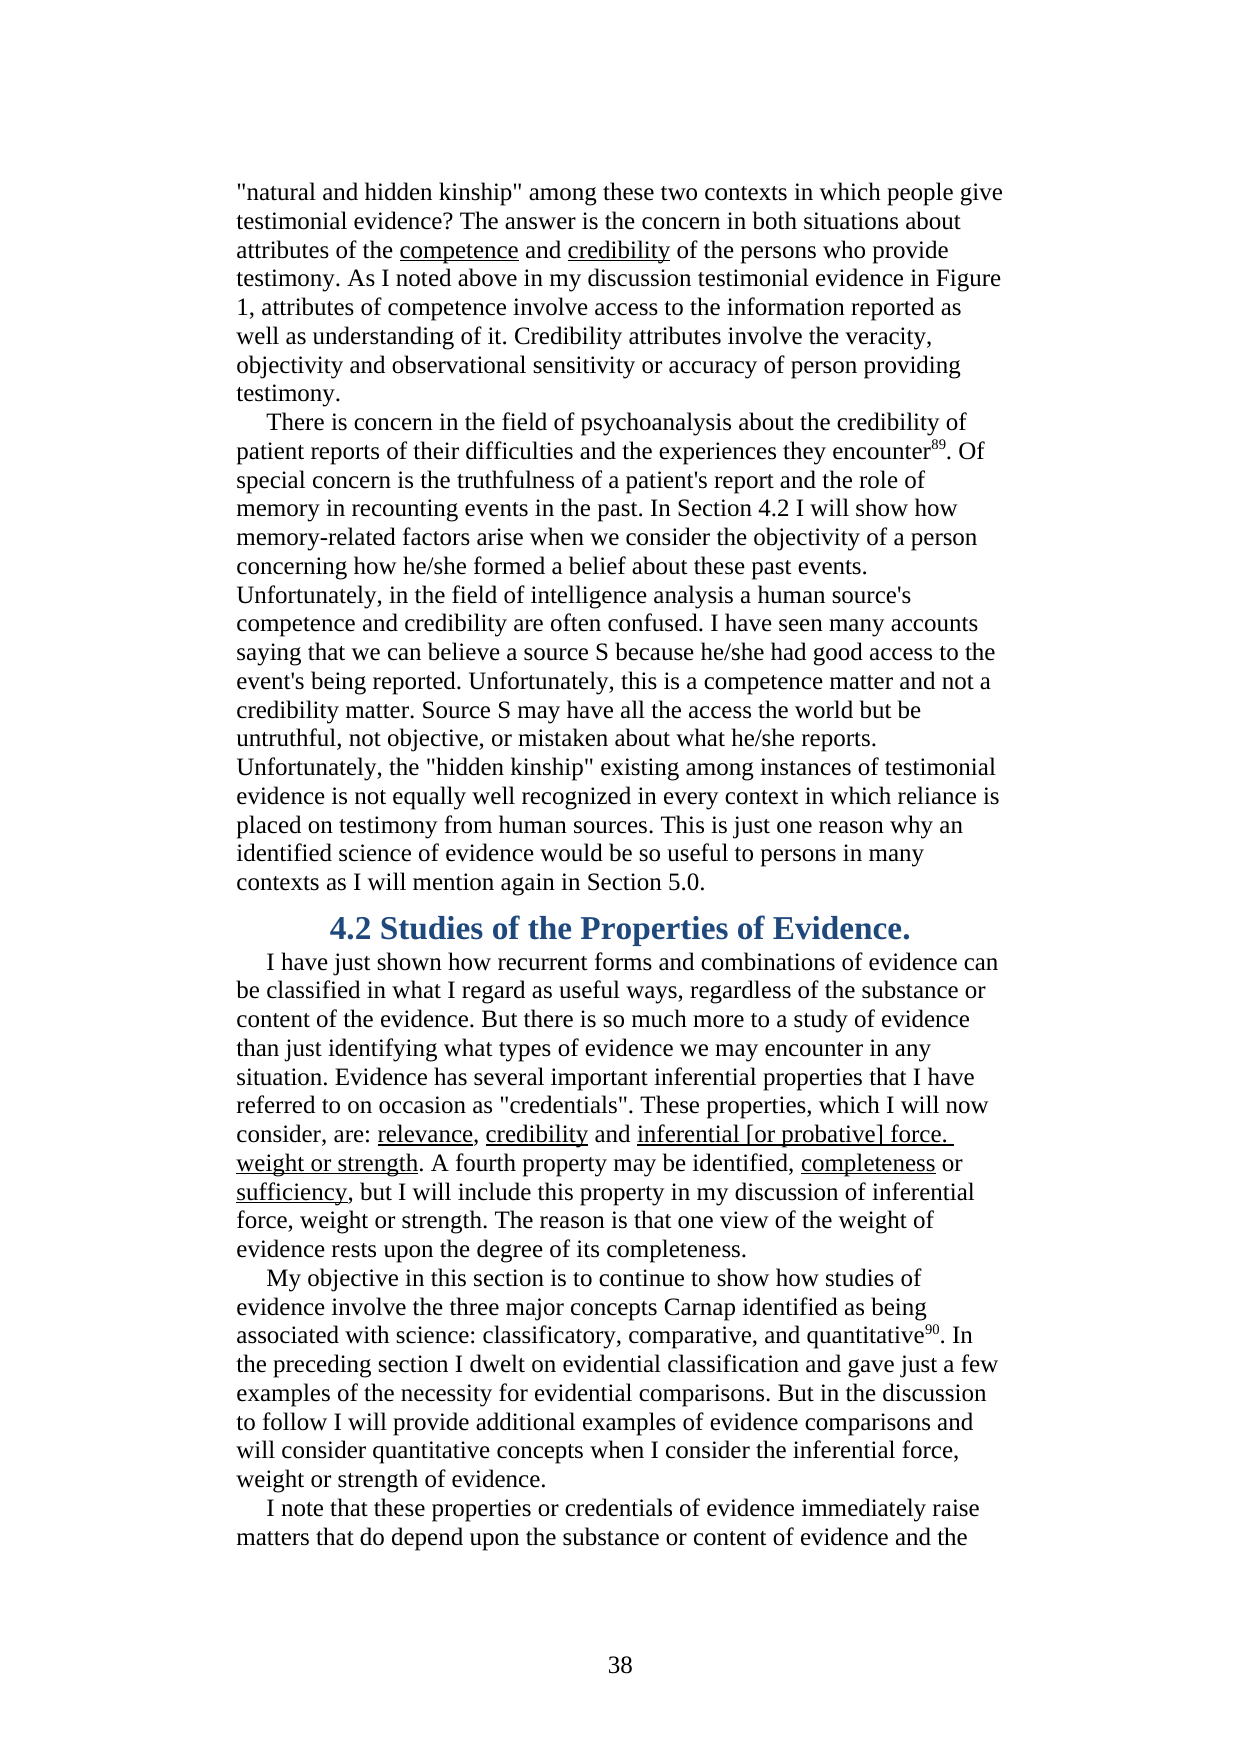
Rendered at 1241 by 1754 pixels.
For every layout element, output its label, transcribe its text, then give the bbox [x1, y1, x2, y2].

text There is concern in the field of psychoanalysis about the credibility of patient reports of their difficulties and the experiences they encounter. Of special concern is the truthfulness of a patient's report and the role of memory in recounting events in the past. In Section 4.2 I will show how memory-related factors arise when we consider the objectivity of a person concerning how he/she formed a belief about these past events. Unfortunately, in the field of intelligence analysis a human source's competence and credibility are often confused. I have seen many accounts saying that we can believe a source S because he/she had good access to the event's being reported. Unfortunately, this is a competence matter and not a credibility matter. Source S may have all the access the world but be untruthful, not objective, or mistaken about what he/she reports. Unfortunately, the "hidden kinship" existing among instances of testimonial evidence is not equally well recognized in every context in which reliance is placed on testimony from human sources. This is just one reason why an identified science of evidence would be so useful to persons in many contexts as I will mention again in Section 5.0. [236, 407, 1004, 896]
text My objective in this section is to continue to show how studies of evidence involve the three major concepts Carnap identified as being associated with science: classificatory, comparative, and quantitative. In the preceding section I dwelt on evidential classification and gave just a few examples of the necessity for evidential comparisons. But in the discussion to follow I will provide additional examples of evidence comparisons and will consider quantitative concepts when I consider the inferential force, weight or strength of evidence. [236, 1263, 1004, 1493]
subtitle 4.2 Studies of the Properties of Evidence. [236, 908, 1004, 947]
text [236, 1493, 1004, 1551]
text I have just shown how recurrent forms and combinations of evidence can be classified in what I regard as useful ways, regardless of the substance or content of the evidence. But there is so much more to a study of evidence than just identifying what types of evidence we may encounter in any situation. Evidence has several important inferential properties that I have referred to on occasion as "credentials". These properties, which I will now consider, are: relevance, credibility and inferential [or probative] force. weight or strength. A fourth property may be identified, completeness or sufficiency, but I will include this property in my discussion of inferential force, weight or strength. The reason is that one view of the weight of evidence rests upon the degree of its completeness. [236, 947, 1004, 1263]
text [236, 177, 1004, 407]
